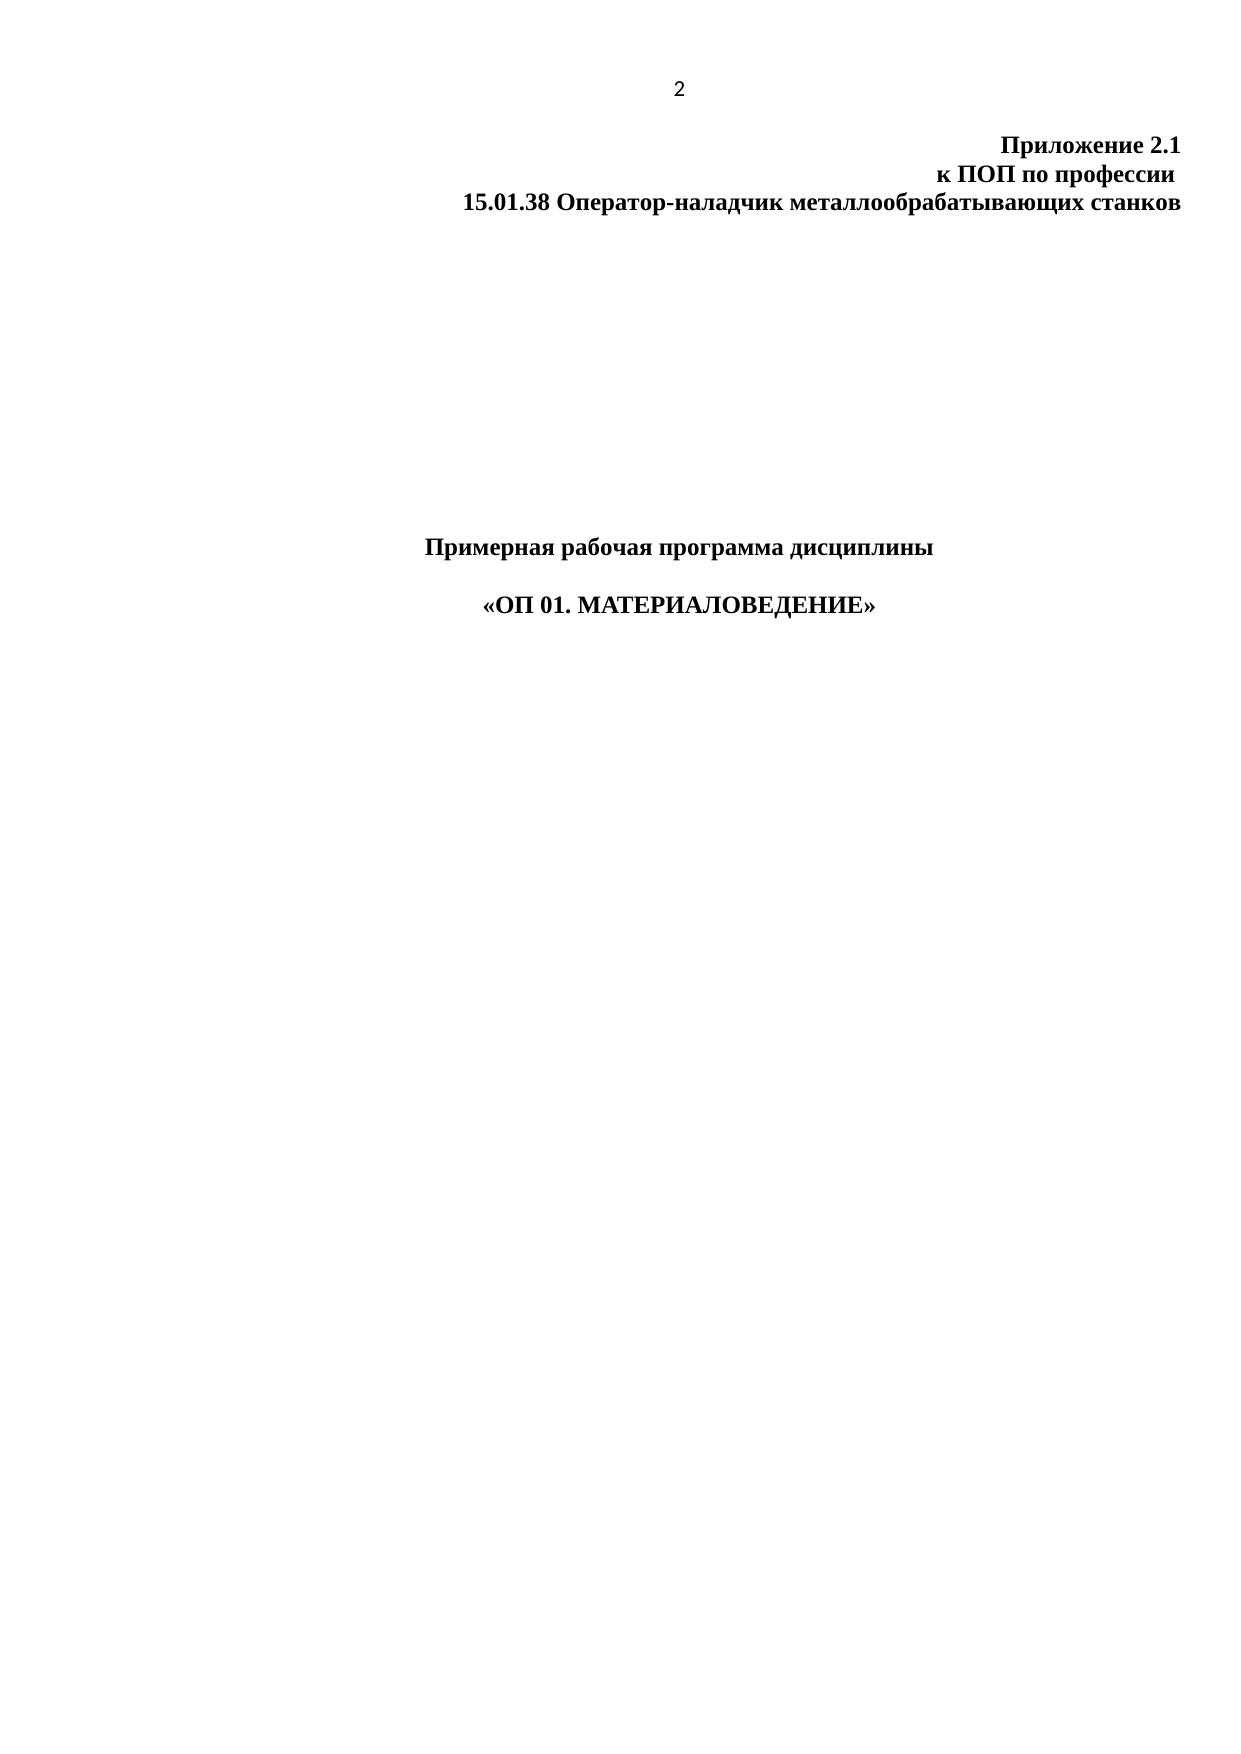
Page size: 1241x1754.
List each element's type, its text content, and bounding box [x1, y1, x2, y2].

text Приложение 2.1 [177, 130, 1181, 159]
text к ПОП по профессии 15.01.38 Оператор-наладчик металлообрабатывающих станков [177, 159, 1181, 216]
text Примерная рабочая программа дисциплины [177, 532, 1181, 561]
subtitle «ОП 01. МАТЕРИАЛОВЕДЕНИЕ» [177, 590, 1181, 619]
